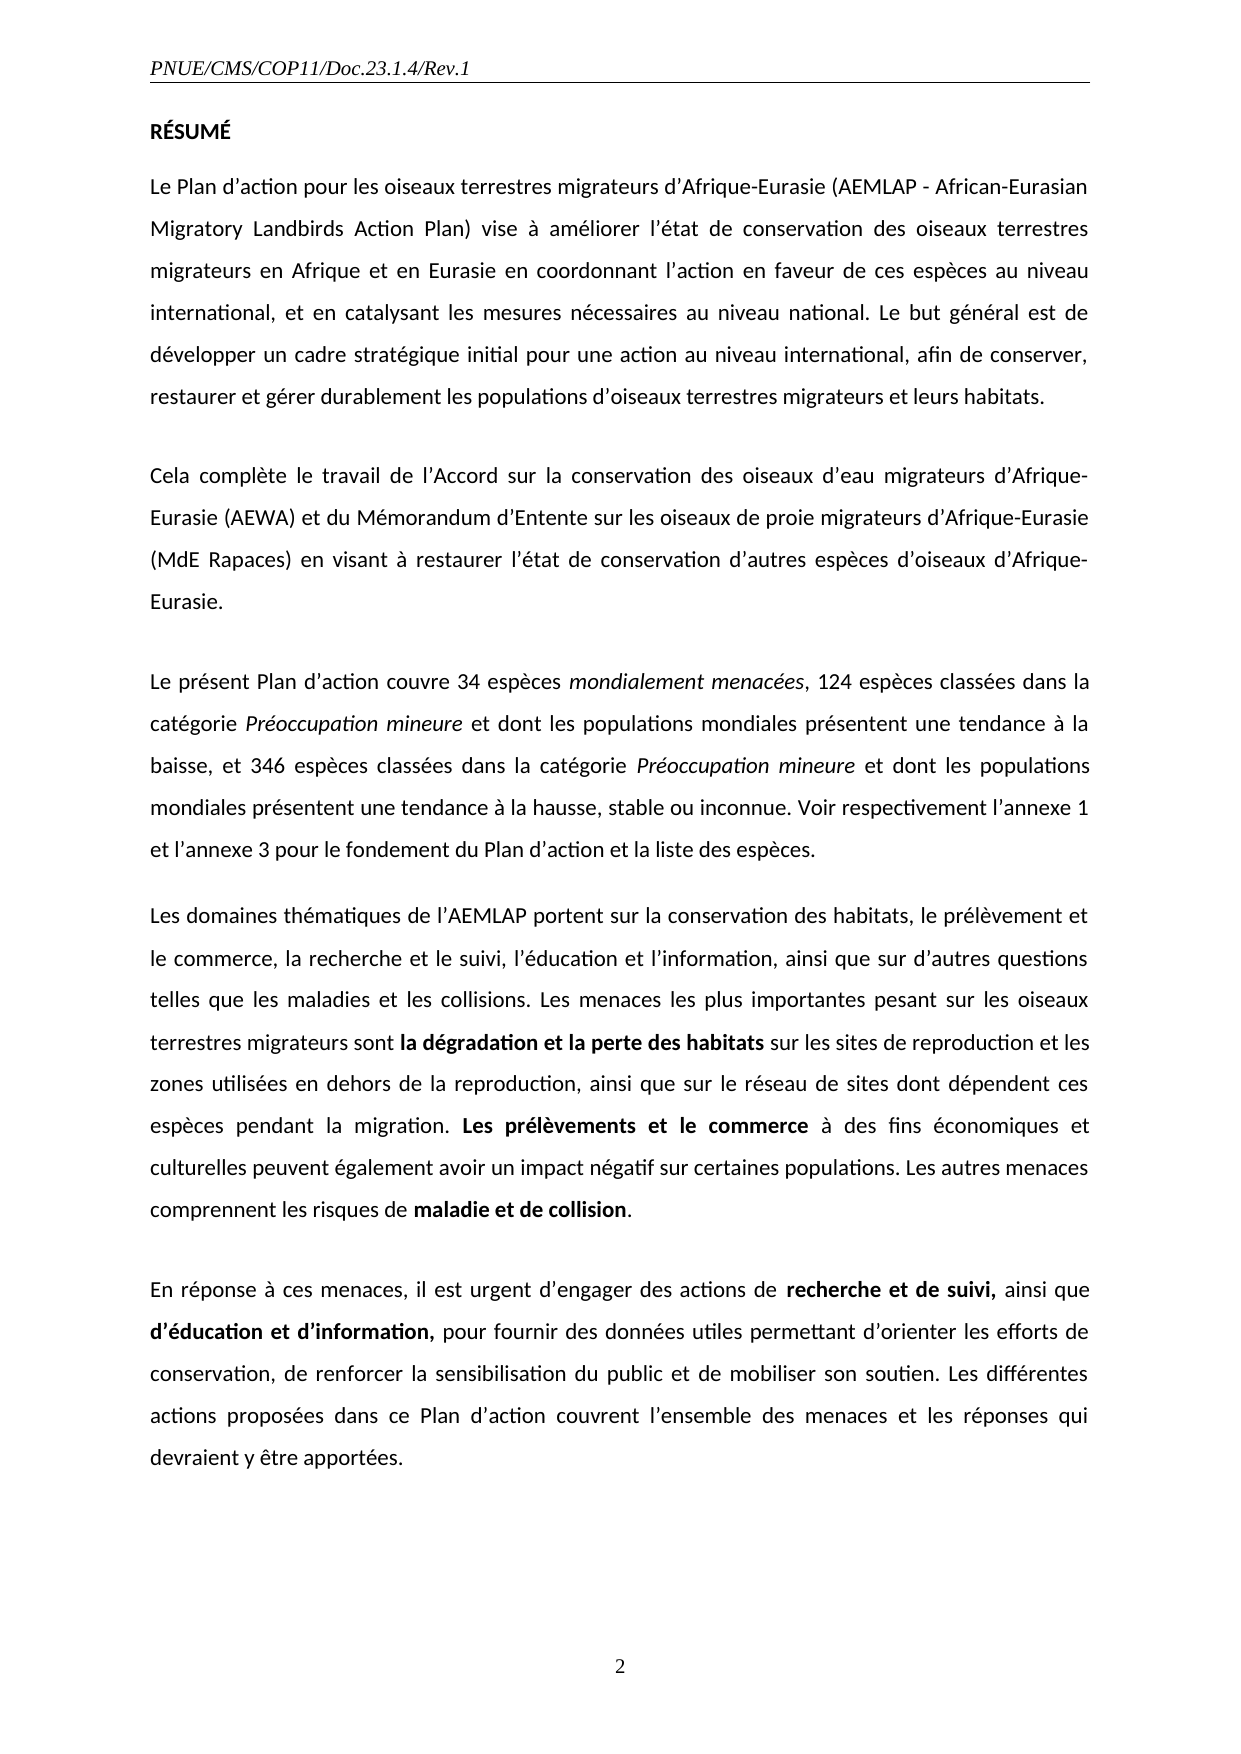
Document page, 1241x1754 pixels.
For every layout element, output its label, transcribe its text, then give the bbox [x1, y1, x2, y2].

text Le Plan d’action pour les oiseaux terrestres migrateurs d’Afrique-Eurasie (AEMLAP - African-Eurasian Migratory Landbirds Action Plan) vise à améliorer l’état de conservation des oiseaux terrestres migrateurs en Afrique et en Eurasie en coordonnant l’action en faveur de ces espèces au niveau international, et en catalysant les mesures nécessaires au niveau national. Le but général est de développer un cadre stratégique initial pour une action au niveau international, afin de conserver, restaurer et gérer durablement les populations d’oiseaux terrestres migrateurs et leurs habitats. [150, 172, 1090, 410]
text Les domaines thématiques de l’AEMLAP portent sur la conservation des habitats, le prélèvement et le commerce, la recherche et le suivi, l’éducation et l’information, ainsi que sur d’autres questions telles que les maladies et les collisions. Les menaces les plus importantes pesant sur les oiseaux terrestres migrateurs sont la dégradation et la perte des habitats sur les sites de reproduction et les zones utilisées en dehors de la reproduction, ainsi que sur le réseau de sites dont dépendent ces espèces pendant la migration. Les prélèvements et le commerce à des fins économiques et culturelles peuvent également avoir un impact négatif sur certaines populations. Les autres menaces comprennent les risques de maladie et de collision. [150, 902, 1090, 1223]
text En réponse à ces menaces, il est urgent d’engager des actions de recherche et de suivi, ainsi que d’éducation et d’information, pour fournir des données utiles permettant d’orienter les efforts de conservation, de renforcer la sensibilisation du public et de mobiliser son soutien. Les différentes actions proposées dans ce Plan d’action couvrent l’ensemble des menaces et les réponses qui devraient y être apportées. [150, 1275, 1090, 1471]
text Cela complète le travail de l’Accord sur la conservation des oiseaux d’eau migrateurs d’Afrique-Eurasie (AEWA) et du Mémorandum d’Entente sur les oiseaux de proie migrateurs d’Afrique-Eurasie (MdE Rapaces) en visant à restaurer l’état de conservation d’autres espèces d’oiseaux d’Afrique-Eurasie. [150, 461, 1090, 615]
text RÉSUMÉ [150, 117, 1090, 146]
text Le présent Plan d’action couvre 34 espèces mondialement menacées, 124 espèces classées dans la catégorie Préoccupation mineure et dont les populations mondiales présentent une tendance à la baisse, et 346 espèces classées dans la catégorie Préoccupation mineure et dont les populations mondiales présentent une tendance à la hausse, stable ou inconnue. Voir respectivement l’annexe 1 et l’annexe 3 pour le fondement du Plan d’action et la liste des espèces. [150, 667, 1090, 863]
